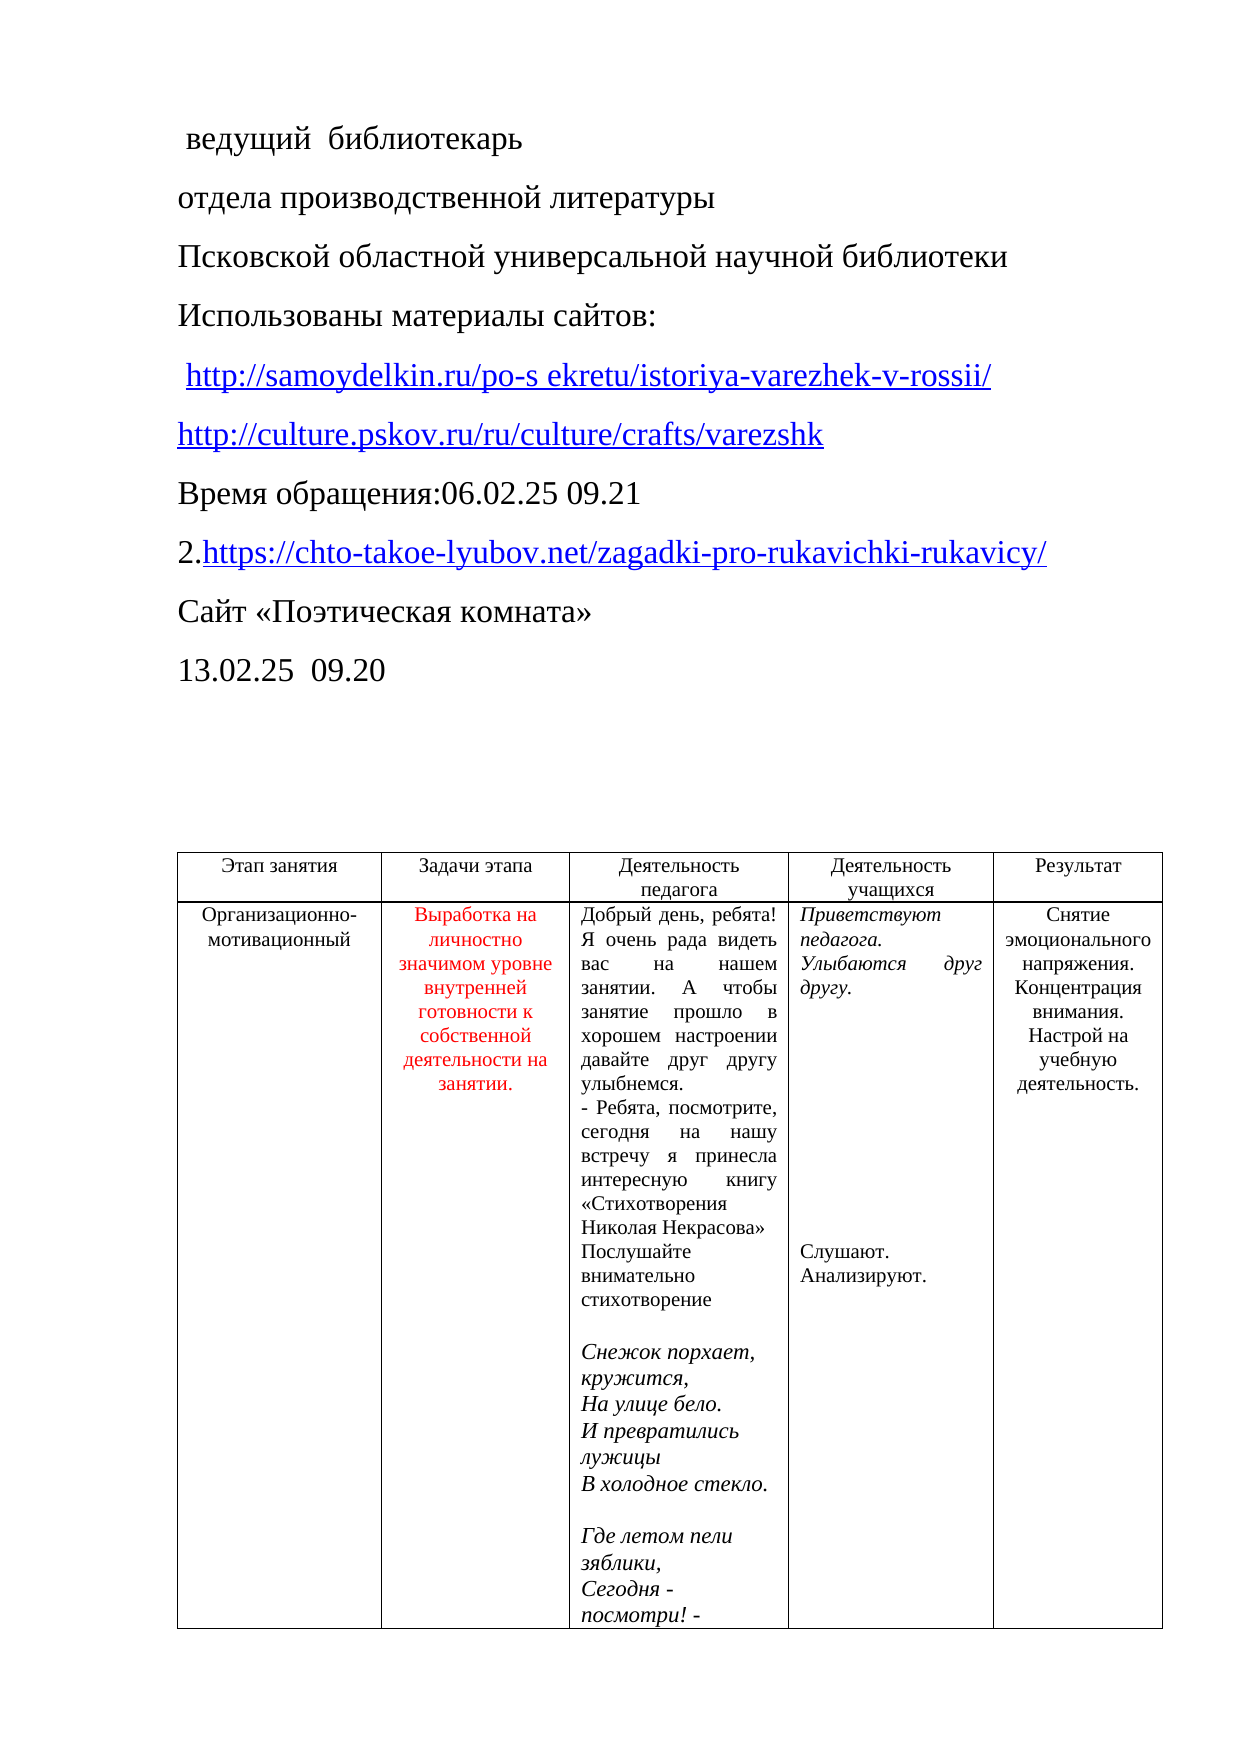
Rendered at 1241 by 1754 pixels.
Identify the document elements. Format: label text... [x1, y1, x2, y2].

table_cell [789, 903, 993, 1628]
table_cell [178, 903, 381, 1628]
text Использованы материалы сайтов: [177, 296, 1152, 334]
text Сайт «Поэтическая комната» [177, 591, 1152, 630]
table_header Этап занятия [178, 853, 381, 901]
text http://culture.pskov.ru/ru/culture/crafts/varezshk [177, 414, 1152, 452]
text Псковской областной универсальной научной библиотеки [177, 236, 1152, 275]
text Время обращения:06.02.25 09.21 [177, 473, 1152, 511]
text 2.https://chto-takoe-lyubov.net/zagadki-pro-rukavichki-rukavicy/ [177, 532, 1152, 571]
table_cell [994, 903, 1162, 1628]
table_header Результат [994, 853, 1162, 901]
table_header Задачи этапа [382, 853, 569, 901]
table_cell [382, 903, 569, 1628]
text 13.02.25 09.20 [177, 651, 1152, 689]
text отдела производственной литературы [177, 177, 1152, 216]
text ведущий библиотекарь [177, 118, 1152, 156]
table_header Деятельность учащихся [789, 853, 993, 901]
text http://samoydelkin.ru/po-s ekretu/istoriya-varezhek-v-rossii/ [177, 355, 1152, 393]
table_header Деятельность педагога [570, 853, 788, 901]
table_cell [570, 903, 788, 1628]
